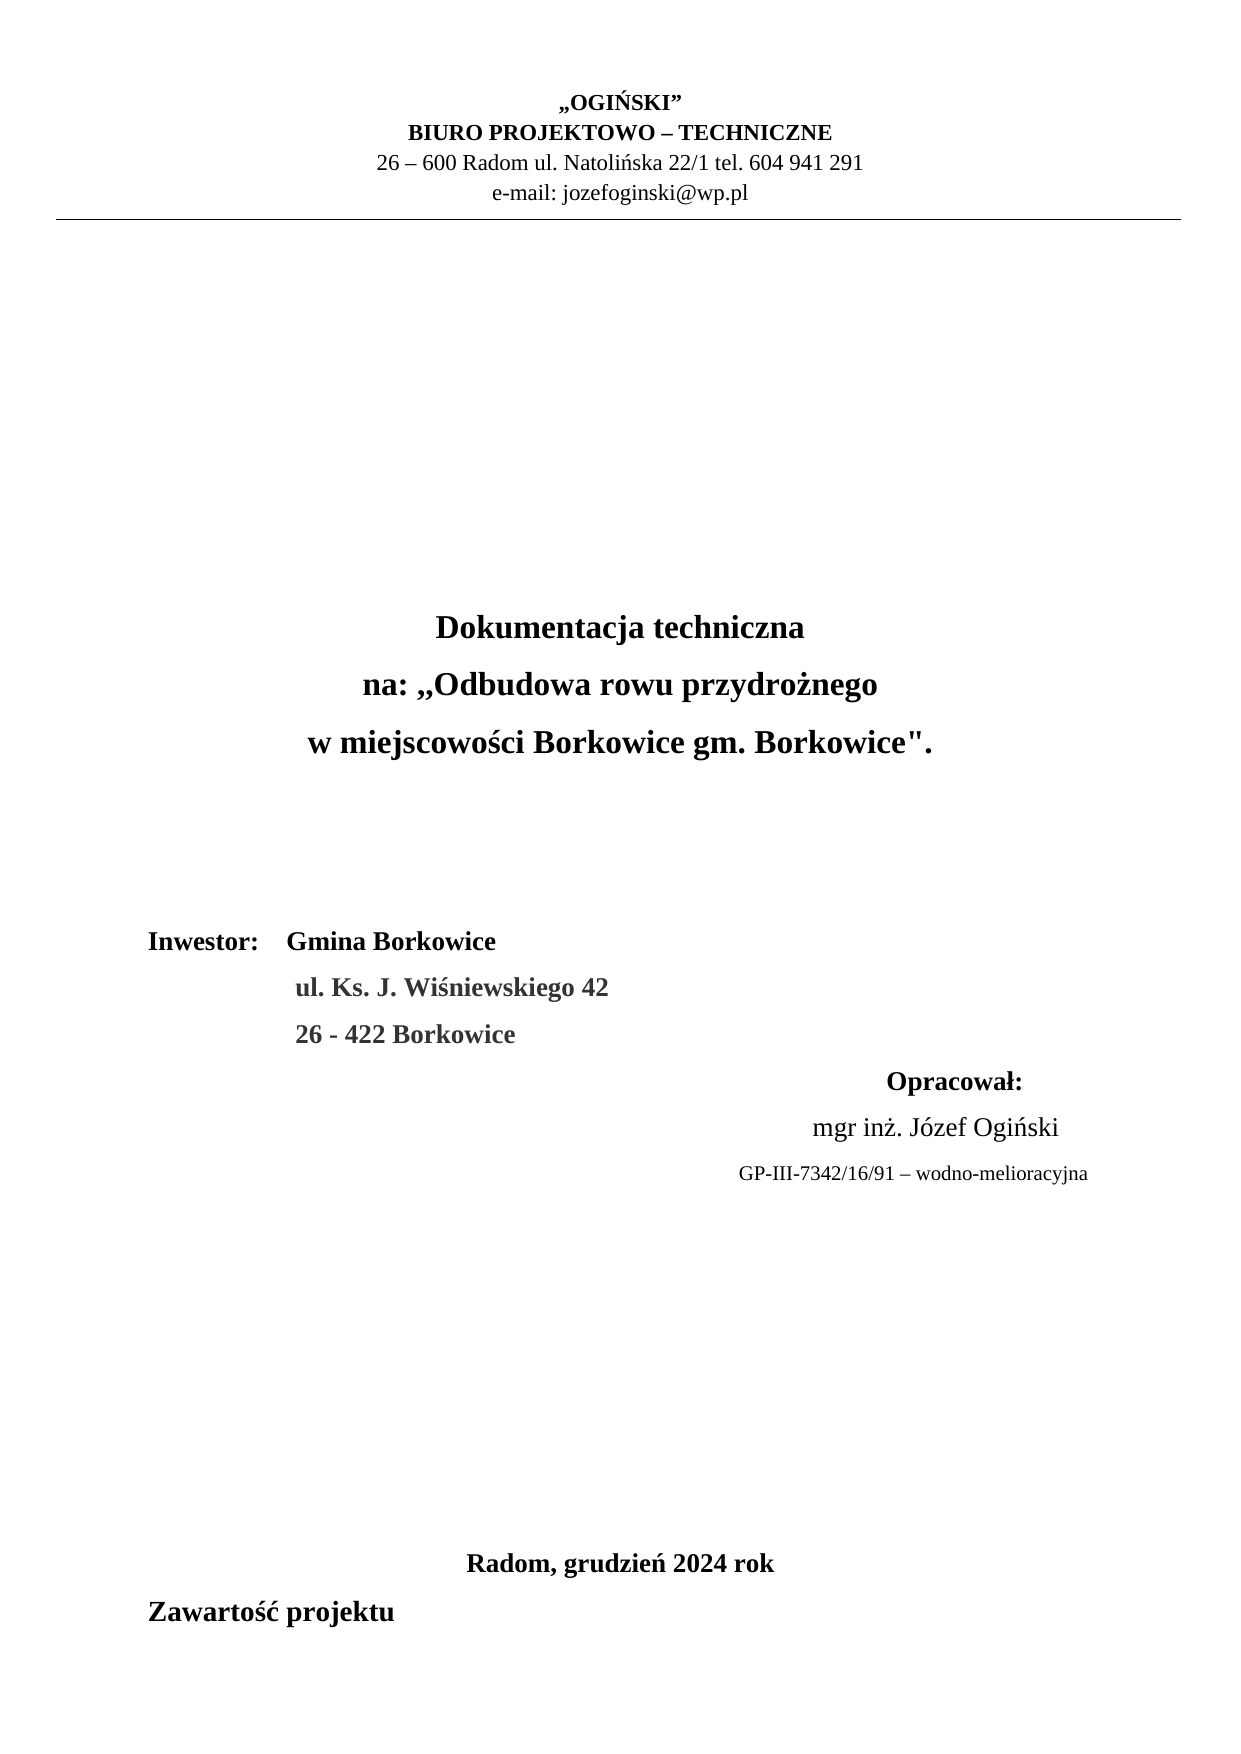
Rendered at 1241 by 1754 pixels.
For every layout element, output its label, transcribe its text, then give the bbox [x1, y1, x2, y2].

text GP-III-7342/16/91 – wodno-melioracyjna [148, 1160, 1092, 1184]
text 26 – 600 Radom ul. Natolińska 22/1 tel. 604 941 291 [148, 149, 1092, 175]
text ul. Ks. J. Wiśniewskiego 42 [221, 971, 1092, 1002]
subtitle BIURO PROJEKTOWO – TECHNICZNE [148, 119, 1092, 145]
text w miejscowości Borkowice gm. Borkowice". [148, 722, 1092, 760]
text Inwestor: Gmina Borkowice [148, 925, 1092, 956]
text Zawartość projektu [148, 1594, 1092, 1627]
text Opracował: [812, 1065, 1092, 1096]
text mgr inż. Józef Ogiński [148, 1111, 1092, 1142]
text Radom, grudzień 2024 rok [148, 1547, 1092, 1578]
text e-mail: jozefoginski@wp.pl [148, 179, 1092, 206]
text na: ,,Odbudowa rowu przydrożnego [148, 664, 1092, 703]
title „OGIŃSKI” [148, 89, 1092, 115]
text Dokumentacja techniczna [148, 607, 1092, 645]
text 26 - 422 Borkowice [221, 1018, 1092, 1049]
